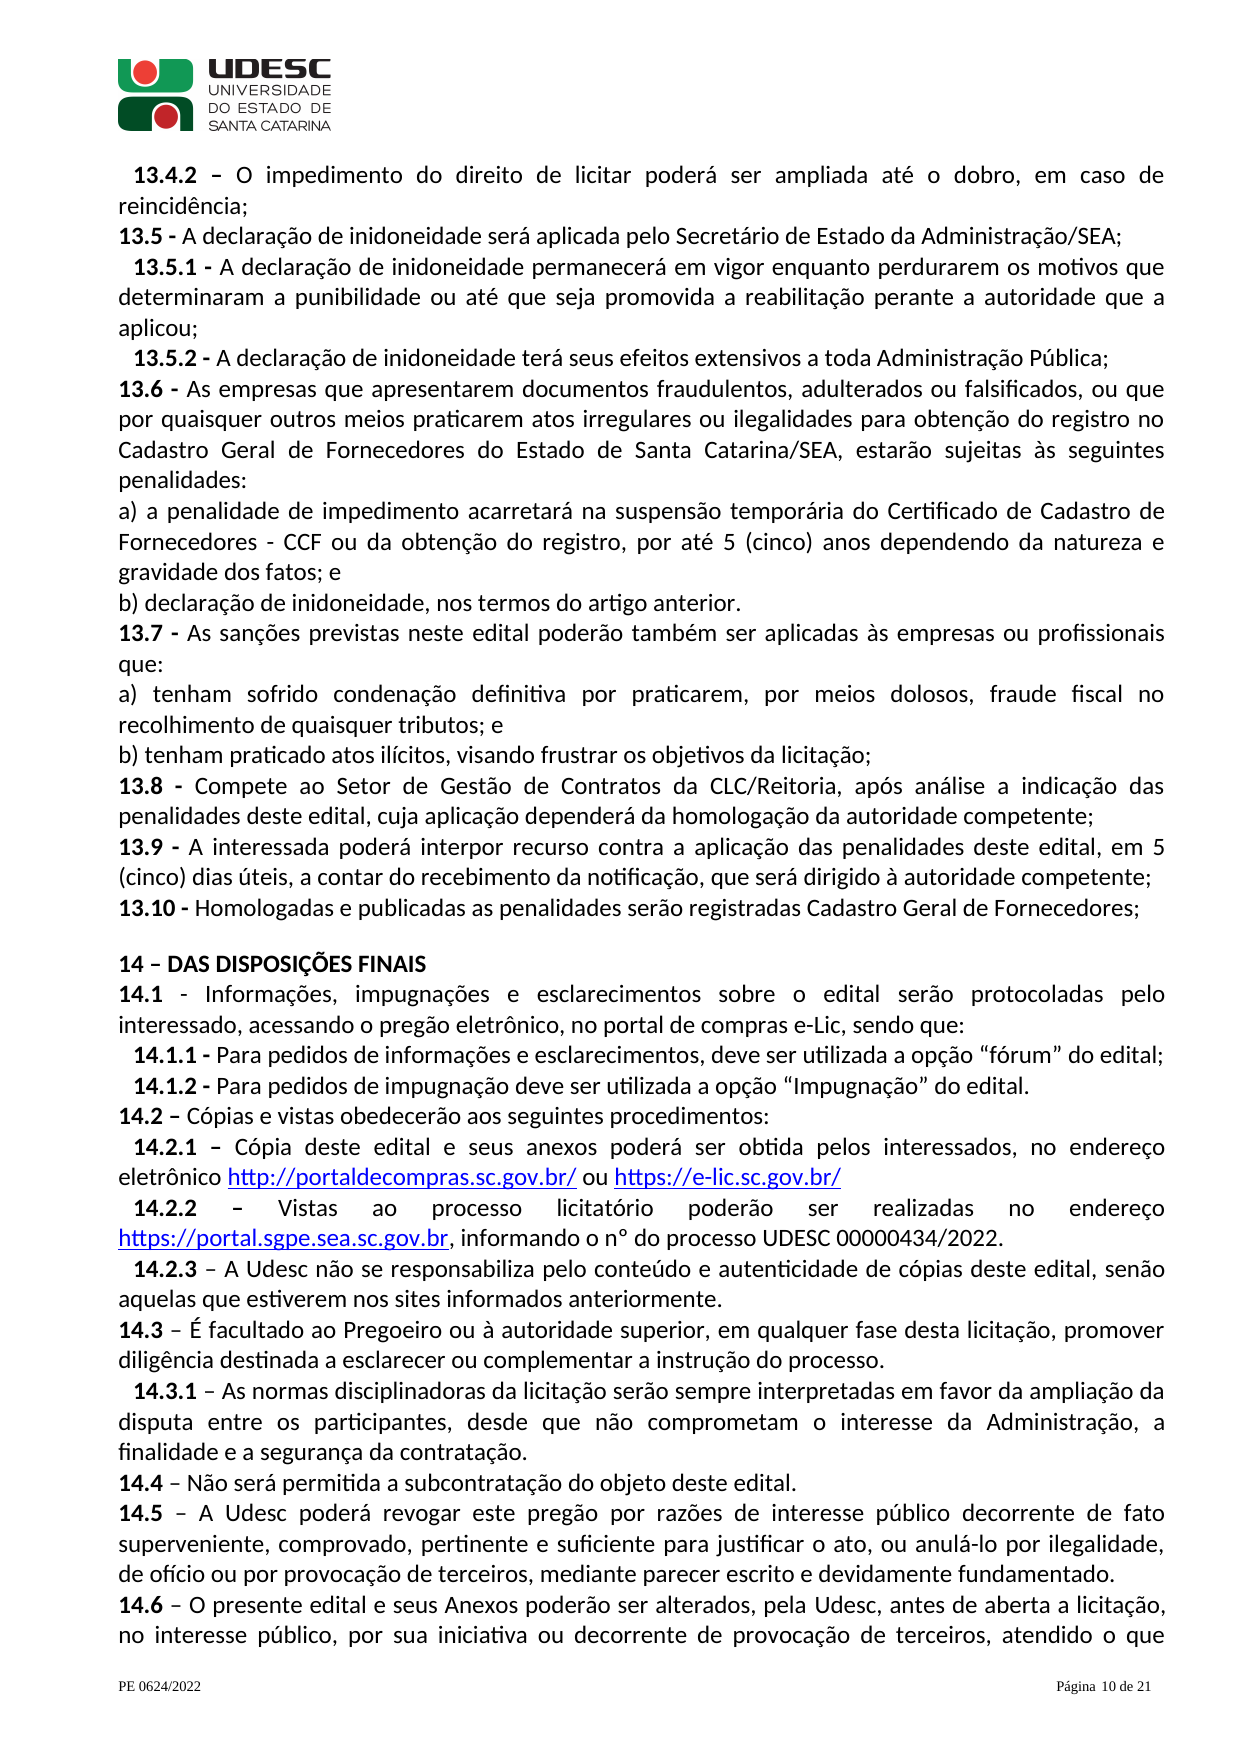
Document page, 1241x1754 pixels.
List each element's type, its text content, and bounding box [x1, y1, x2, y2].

text 14.2 – Cópias e vistas obedecerão aos seguintes procedimentos: [118, 1100, 1166, 1131]
text 13.9 - A interessada poderá interpor recurso contra a aplicação das penalidades deste edital, em 5 (cinco) dias úteis, a contar do recebimento da notificação, que será dirigido à autoridade competente; [118, 831, 1166, 892]
text 13.4.2 – O impedimento do direito de licitar poderá ser ampliada até o dobro, em caso de reincidência; [118, 159, 1166, 220]
text 13.5.1 - A declaração de inidoneidade permanecerá em vigor enquanto perdurarem os motivos que determinaram a punibilidade ou até que seja promovida a reabilitação perante a autoridade que a aplicou; [118, 251, 1166, 342]
text 14.3.1 – As normas disciplinadoras da licitação serão sempre interpretadas em favor da ampliação da disputa entre os participantes, desde que não comprometam o interesse da Administração, a finalidade e a segurança da contratação. [118, 1375, 1166, 1467]
text 14.2.2 – Vistas ao processo licitatório poderão ser realizadas no endereço https://portal.sgpe.sea.sc.gov.br, informando o nº do processo UDESC 00000434/2022. [118, 1192, 1166, 1253]
text 14 – DAS DISPOSIÇÕES FINAIS [118, 948, 1166, 978]
text 13.5.2 - A declaração de inidoneidade terá seus efeitos extensivos a toda Administração Pública; [118, 342, 1166, 373]
text b) tenham praticado atos ilícitos, visando frustrar os objetivos da licitação; [118, 739, 1166, 770]
text 14.4 – Não será permitida a subcontratação do objeto deste edital. [118, 1467, 1166, 1497]
text 14.5 – A Udesc poderá revogar este pregão por razões de interesse público decorrente de fato superveniente, comprovado, pertinente e suficiente para justificar o ato, ou anulá-lo por ilegalidade, de ofício ou por provocação de terceiros, mediante parecer escrito e devidamente fundamentado. [118, 1497, 1166, 1589]
text 14.1 - Informações, impugnações e esclarecimentos sobre o edital serão protocoladas pelo interessado, acessando o pregão eletrônico, no portal de compras e-Lic, sendo que: [118, 978, 1166, 1039]
text 13.5 - A declaração de inidoneidade será aplicada pelo Secretário de Estado da Administração/SEA; [118, 220, 1166, 251]
text 13.8 - Compete ao Setor de Gestão de Contratos da CLC/Reitoria, após análise a indicação das penalidades deste edital, cuja aplicação dependerá da homologação da autoridade competente; [118, 770, 1166, 831]
text a) a penalidade de impedimento acarretará na suspensão temporária do Certificado de Cadastro de Fornecedores - CCF ou da obtenção do registro, por até 5 (cinco) anos dependendo da natureza e gravidade dos fatos; e [118, 495, 1166, 587]
text 14.1.2 - Para pedidos de impugnação deve ser utilizada a opção “Impugnação” do edital. [118, 1070, 1166, 1100]
text 13.6 - As empresas que apresentarem documentos fraudulentos, adulterados ou falsificados, ou que por quaisquer outros meios praticarem atos irregulares ou ilegalidades para obtenção do registro no Cadastro Geral de Fornecedores do Estado de Santa Catarina/SEA, estarão sujeitas às seguintes penalidades: [118, 373, 1166, 495]
picture [118, 59, 331, 131]
text a) tenham sofrido condenação definitiva por praticarem, por meios dolosos, fraude fiscal no recolhimento de quaisquer tributos; e [118, 678, 1166, 739]
text 14.3 – É facultado ao Pregoeiro ou à autoridade superior, em qualquer fase desta licitação, promover diligência destinada a esclarecer ou complementar a instrução do processo. [118, 1314, 1166, 1375]
text 13.10 - Homologadas e publicadas as penalidades serão registradas Cadastro Geral de Fornecedores; [118, 892, 1166, 922]
text 14.2.3 – A Udesc não se responsabiliza pelo conteúdo e autenticidade de cópias deste edital, senão aquelas que estiverem nos sites informados anteriormente. [118, 1253, 1166, 1314]
text 14.2.1 – Cópia deste edital e seus anexos poderá ser obtida pelos interessados, no endereço eletrônico http://portaldecompras.sc.gov.br/ ou https://e-lic.sc.gov.br/ [118, 1131, 1166, 1192]
text 14.1.1 - Para pedidos de informações e esclarecimentos, deve ser utilizada a opção “fórum” do edital; [118, 1039, 1166, 1070]
text 13.7 - As sanções previstas neste edital poderão também ser aplicadas às empresas ou profissionais que: [118, 617, 1166, 678]
text b) declaração de inidoneidade, nos termos do artigo anterior. [118, 587, 1166, 617]
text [118, 1589, 1166, 1650]
